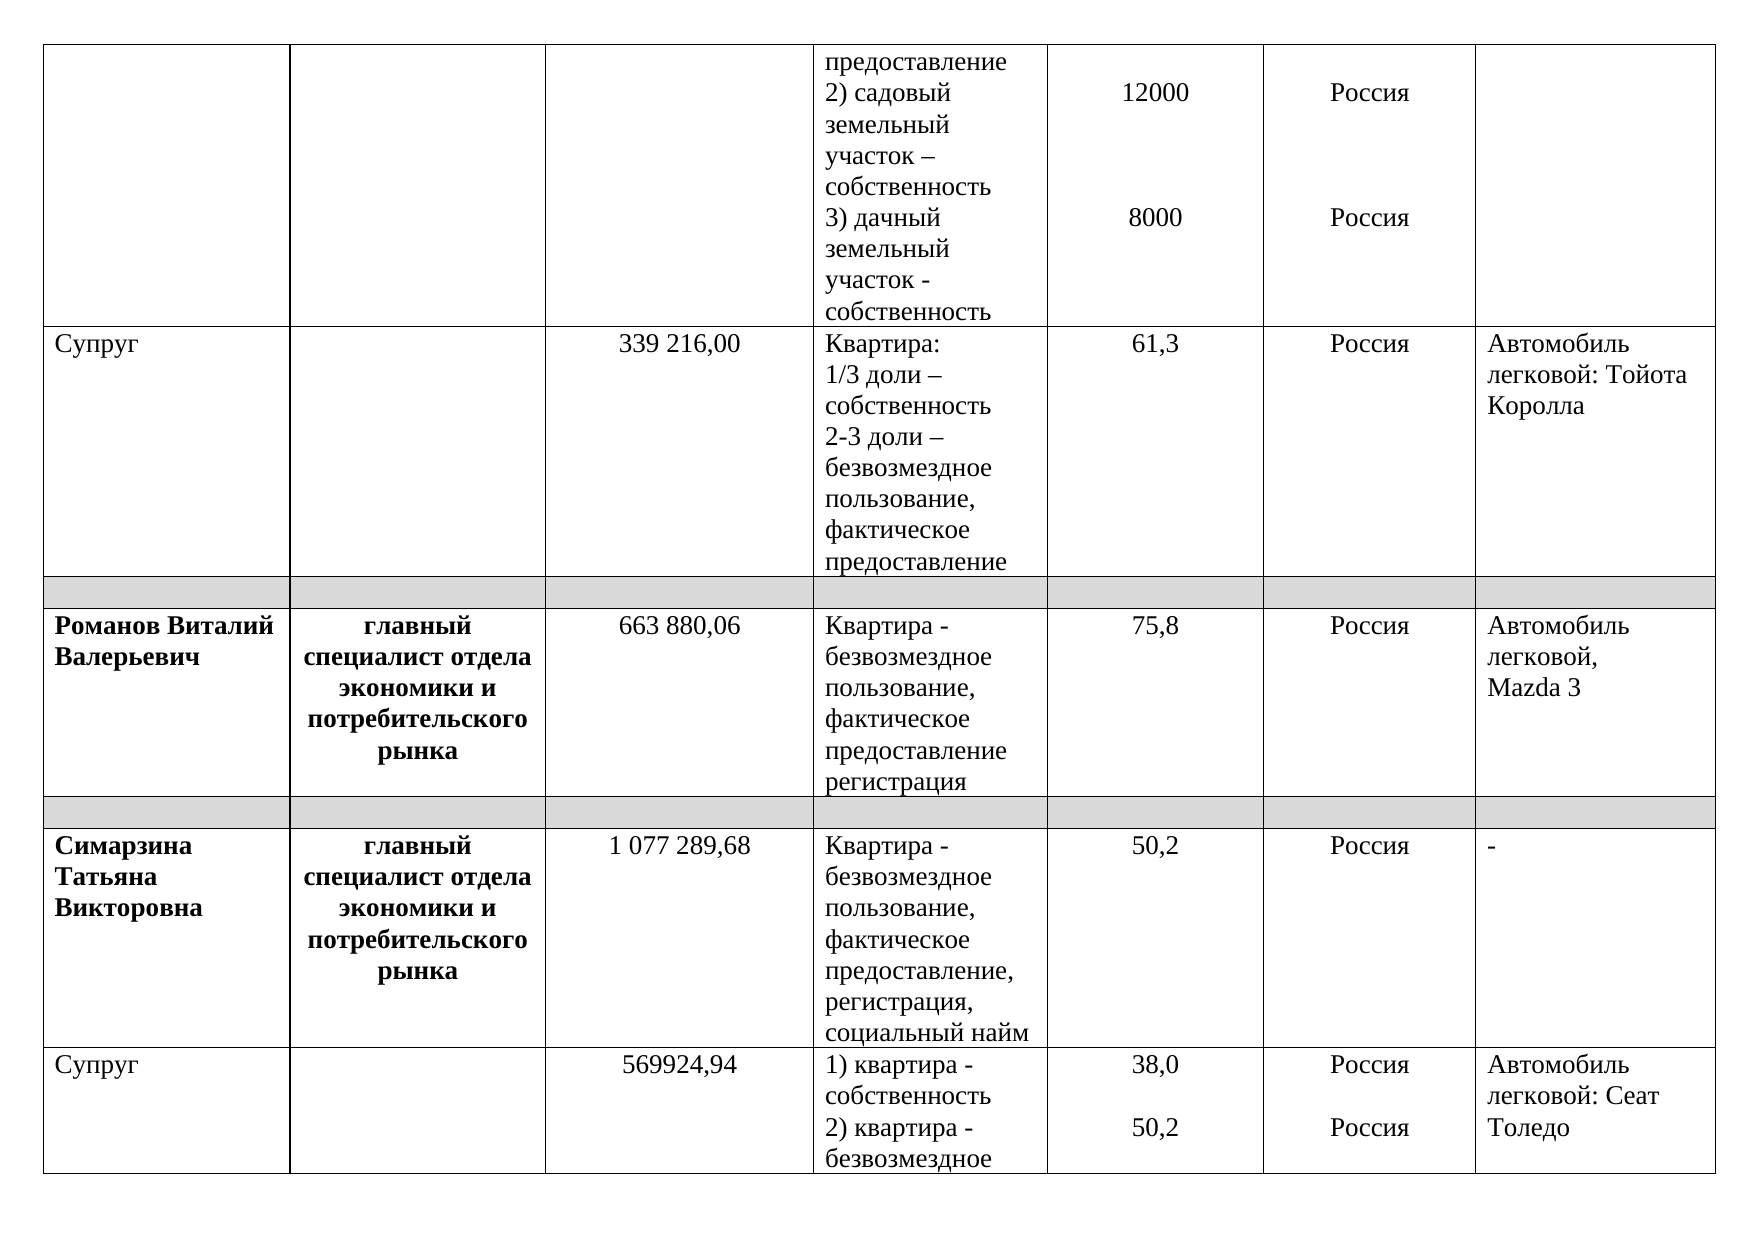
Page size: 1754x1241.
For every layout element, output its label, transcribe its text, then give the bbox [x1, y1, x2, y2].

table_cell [814, 1048, 1047, 1173]
table_cell главный специалист отдела экономики и потребительского рынка [291, 829, 545, 1047]
table_cell Супруг [44, 1048, 289, 1173]
table_cell 50,2 [1048, 829, 1263, 1047]
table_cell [814, 45, 1047, 326]
table_cell 339 216,00 [546, 327, 813, 576]
table_cell 75,8 [1048, 609, 1263, 796]
table_cell [291, 797, 545, 828]
table_cell 38,0 50,2 [1048, 1048, 1263, 1173]
table_cell [1264, 577, 1475, 608]
table_cell [1476, 797, 1715, 828]
table_cell [1264, 797, 1475, 828]
table_cell Романов Виталий Валерьевич [44, 609, 289, 796]
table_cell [44, 45, 289, 326]
table_cell [546, 577, 813, 608]
table_cell 1 077 289,68 [546, 829, 813, 1047]
table_cell Автомобиль легковой, Mazda 3 [1476, 609, 1715, 796]
table_cell [291, 327, 545, 576]
table_cell Квартира - безвозмездное пользование, фактическое предоставление, регистрация, социальный найм [814, 829, 1047, 1047]
table_cell Квартира - безвозмездное пользование, фактическое предоставление регистрация [814, 609, 1047, 796]
table_cell [291, 577, 545, 608]
table_cell Россия [1264, 609, 1475, 796]
table_cell 569924,94 [546, 1048, 813, 1173]
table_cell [291, 45, 545, 326]
table_cell [1476, 577, 1715, 608]
table_cell Супруг [44, 327, 289, 576]
table_cell [1048, 577, 1263, 608]
table_cell [546, 797, 813, 828]
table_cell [1264, 45, 1475, 326]
table_cell Россия Россия [1264, 1048, 1475, 1173]
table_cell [1476, 1048, 1715, 1173]
table_cell - [1476, 45, 1715, 326]
table_cell [44, 577, 289, 608]
table_cell Симарзина Татьяна Викторовна [44, 829, 289, 1047]
table_cell Россия [1264, 829, 1475, 1047]
table_cell [44, 797, 289, 828]
table_cell Автомобиль легковой: Тойота Королла [1476, 327, 1715, 576]
table_cell 663 880,06 [546, 609, 813, 796]
table_cell [814, 797, 1047, 828]
table_cell Квартира: 1/3 доли – собственность 2-3 доли – безвозмездное пользование, фактическое предоставление [814, 327, 1047, 576]
table_cell - [1476, 829, 1715, 1047]
table_cell Россия [1264, 327, 1475, 576]
table_cell [1048, 797, 1263, 828]
table_cell 61,3 [1048, 327, 1263, 576]
table_cell [814, 577, 1047, 608]
table_cell [291, 1048, 545, 1173]
table_cell 5 [546, 45, 813, 326]
table_cell 61,3 12000 8000 [1048, 45, 1263, 326]
table_cell главный специалист отдела экономики и потребительского рынка [291, 609, 545, 796]
